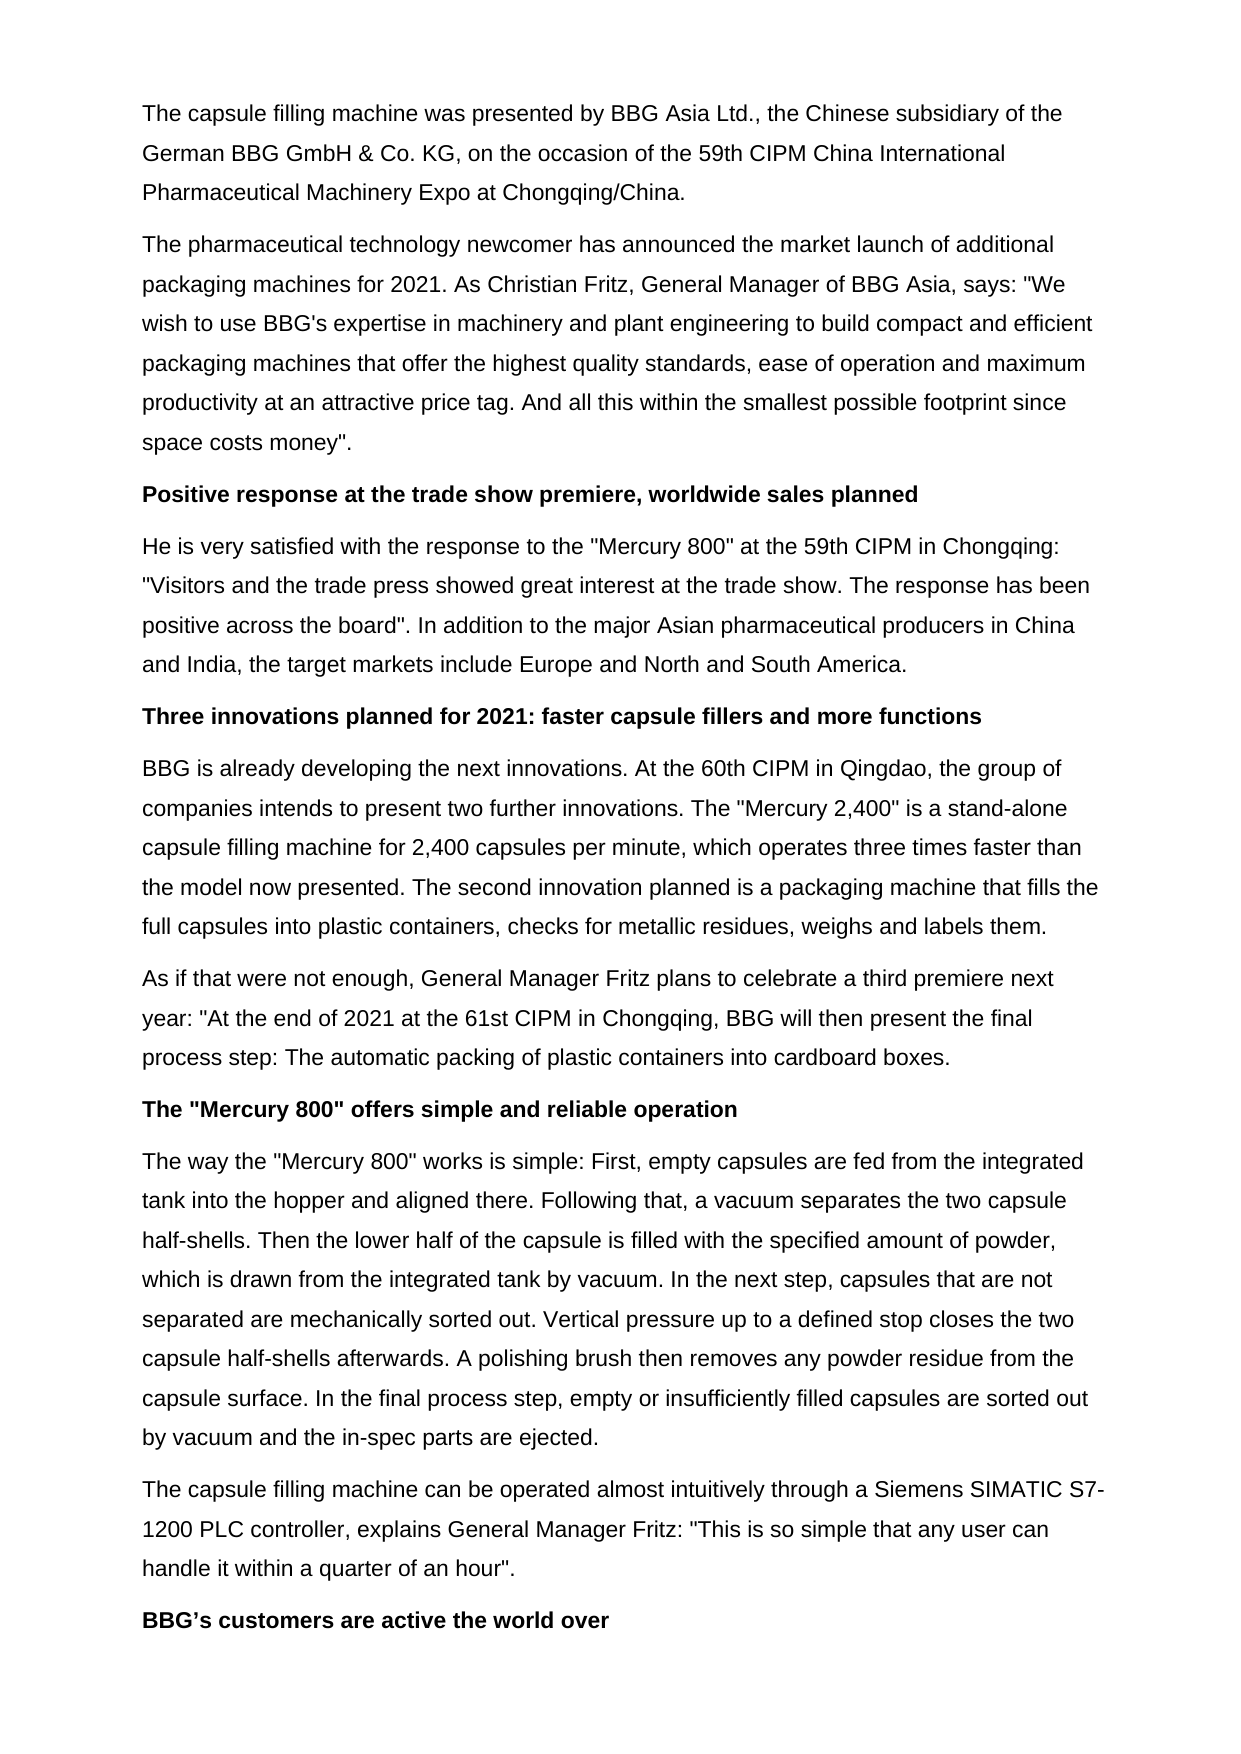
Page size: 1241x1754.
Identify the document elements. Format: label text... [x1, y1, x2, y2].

text He is very satisfied with the response to the "Mercury 800" at the 59th CIPM in Chongqing: "Visitors and the trade press showed great interest at the trade show. The response has been positive across the board". In addition to the major Asian pharmaceutical producers in China and India, the target markets include Europe and North and South America. [142, 533, 1110, 677]
text The "Mercury 800" offers simple and reliable operation [142, 1096, 1110, 1122]
text BBG’s customers are active the world over [142, 1607, 1110, 1633]
text Three innovations planned for 2021: faster capsule fillers and more functions [142, 703, 1110, 729]
text The pharmaceutical technology newcomer has announced the market launch of additional packaging machines for 2021. As Christian Fritz, General Manager of BBG Asia, says: "We wish to use BBG's expertise in machinery and plant engineering to build compact and efficient packaging machines that offer the highest quality standards, ease of operation and maximum productivity at an attractive price tag. And all this within the smallest possible footprint since space costs money". [142, 231, 1110, 455]
text BBG is already developing the next innovations. At the 60th CIPM in Qingdao, the group of companies intends to present two further innovations. The "Mercury 2,400" is a stand-alone capsule filling machine for 2,400 capsules per minute, which operates three times faster than the model now presented. The second innovation planned is a packaging machine that fills the full capsules into plastic containers, checks for metallic residues, weighs and labels them. [142, 755, 1110, 939]
text The capsule filling machine was presented by BBG Asia Ltd., the Chinese subsidiary of the German BBG GmbH & Co. KG, on the occasion of the 59th CIPM China International Pharmaceutical Machinery Expo at Chongqing/China. [142, 100, 1110, 206]
text The capsule filling machine can be operated almost intuitively through a Siemens SIMATIC S7-1200 PLC controller, explains General Manager Fritz: "This is so simple that any user can handle it within a quarter of an hour". [142, 1476, 1110, 1582]
text The way the "Mercury 800" works is simple: First, empty capsules are fed from the integrated tank into the hopper and aligned there. Following that, a vacuum separates the two capsule half-shells. Then the lower half of the capsule is filled with the specified amount of powder, which is drawn from the integrated tank by vacuum. In the next step, capsules that are not separated are mechanically sorted out. Vertical pressure up to a defined stop closes the two capsule half-shells afterwards. A polishing brush then removes any powder residue from the capsule surface. In the final process step, empty or insufficiently filled capsules are sorted out by vacuum and the in-spec parts are ejected. [142, 1148, 1110, 1451]
text As if that were not enough, General Manager Fritz plans to celebrate a third premiere next year: "At the end of 2021 at the 61st CIPM in Chongqing, BBG will then present the final process step: The automatic packing of plastic containers into cardboard boxes. [142, 965, 1110, 1070]
text Positive response at the trade show premiere, worldwide sales planned [142, 481, 1110, 507]
